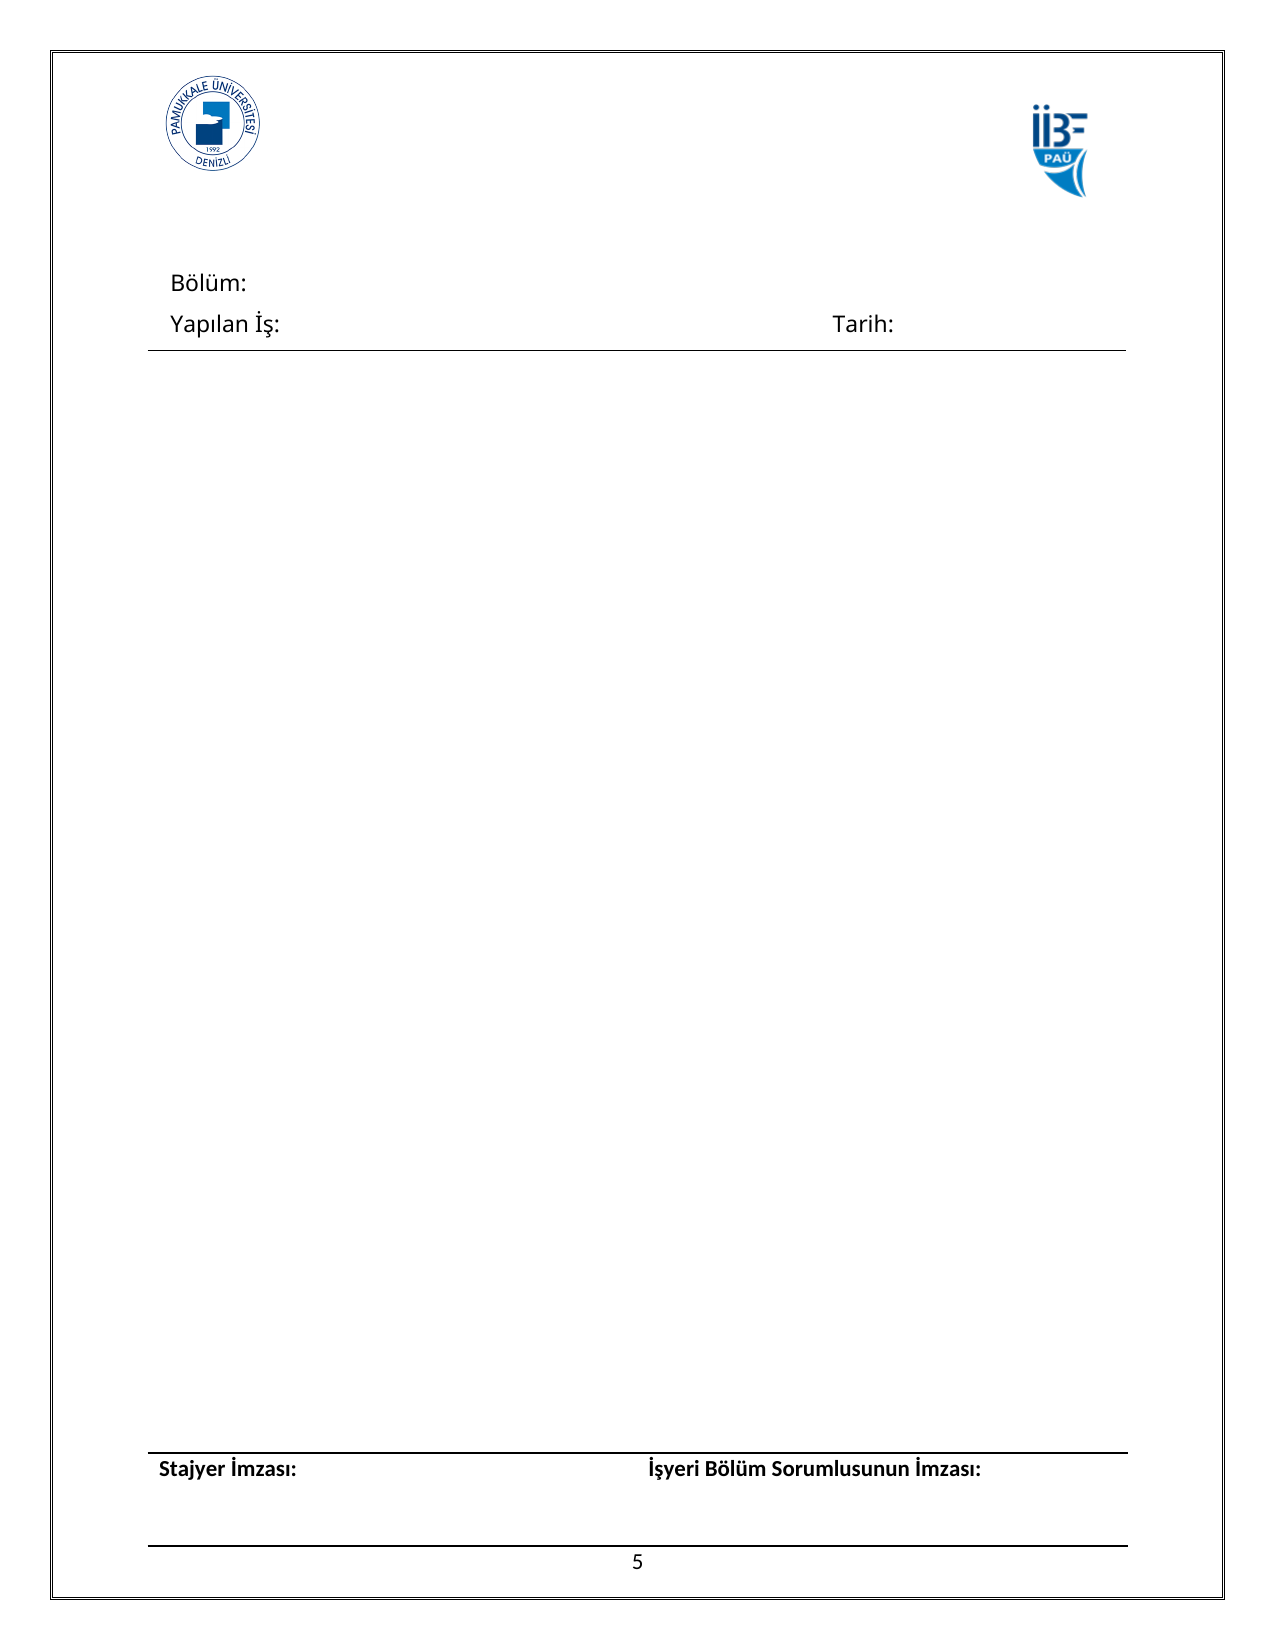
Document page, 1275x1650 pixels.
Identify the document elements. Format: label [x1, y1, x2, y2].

picture [1022, 88, 1101, 216]
picture [164, 75, 261, 172]
